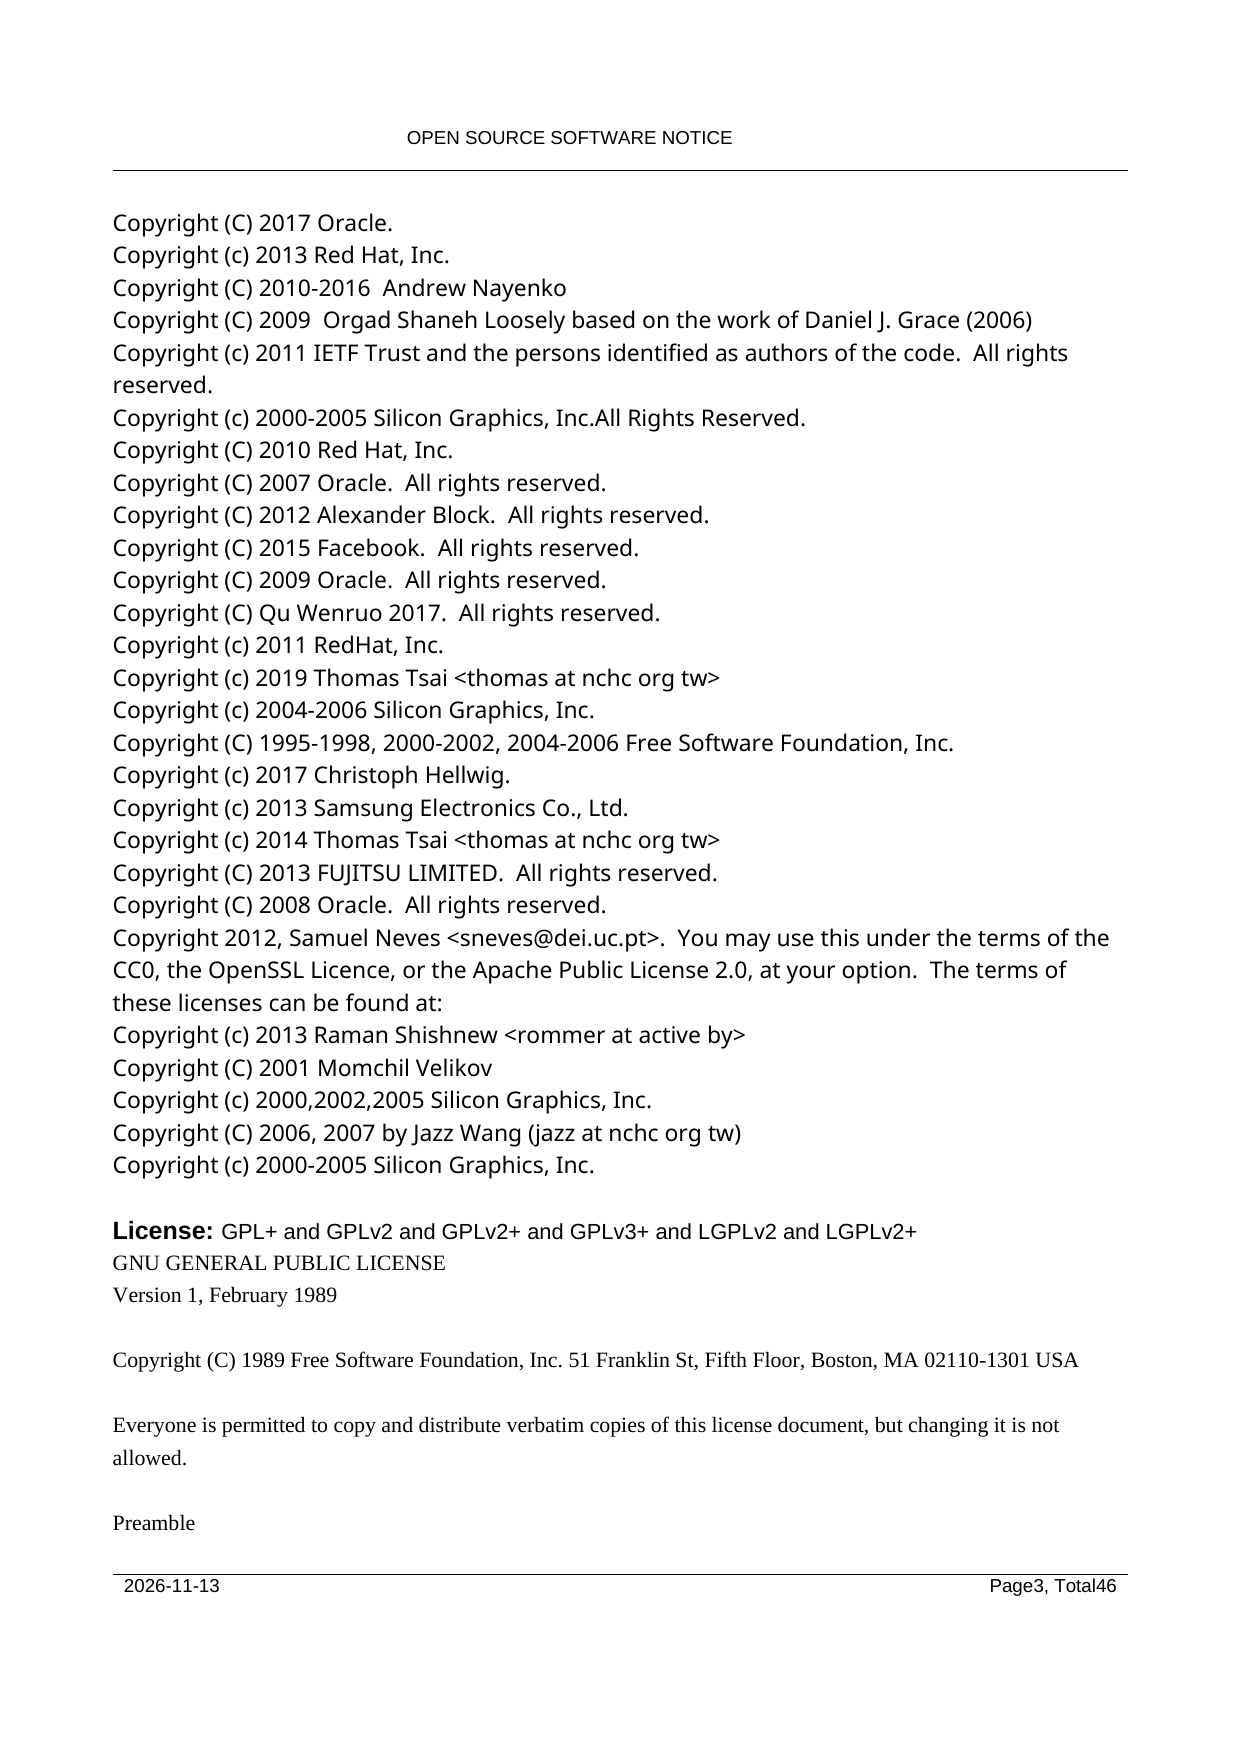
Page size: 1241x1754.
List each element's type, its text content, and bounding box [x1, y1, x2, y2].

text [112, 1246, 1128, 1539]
text License: GPL+ and GPLv2 and GPLv2+ and GPLv3+ and LGPLv2 and LGPLv2+ [112, 1214, 1128, 1246]
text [112, 206, 1128, 1214]
